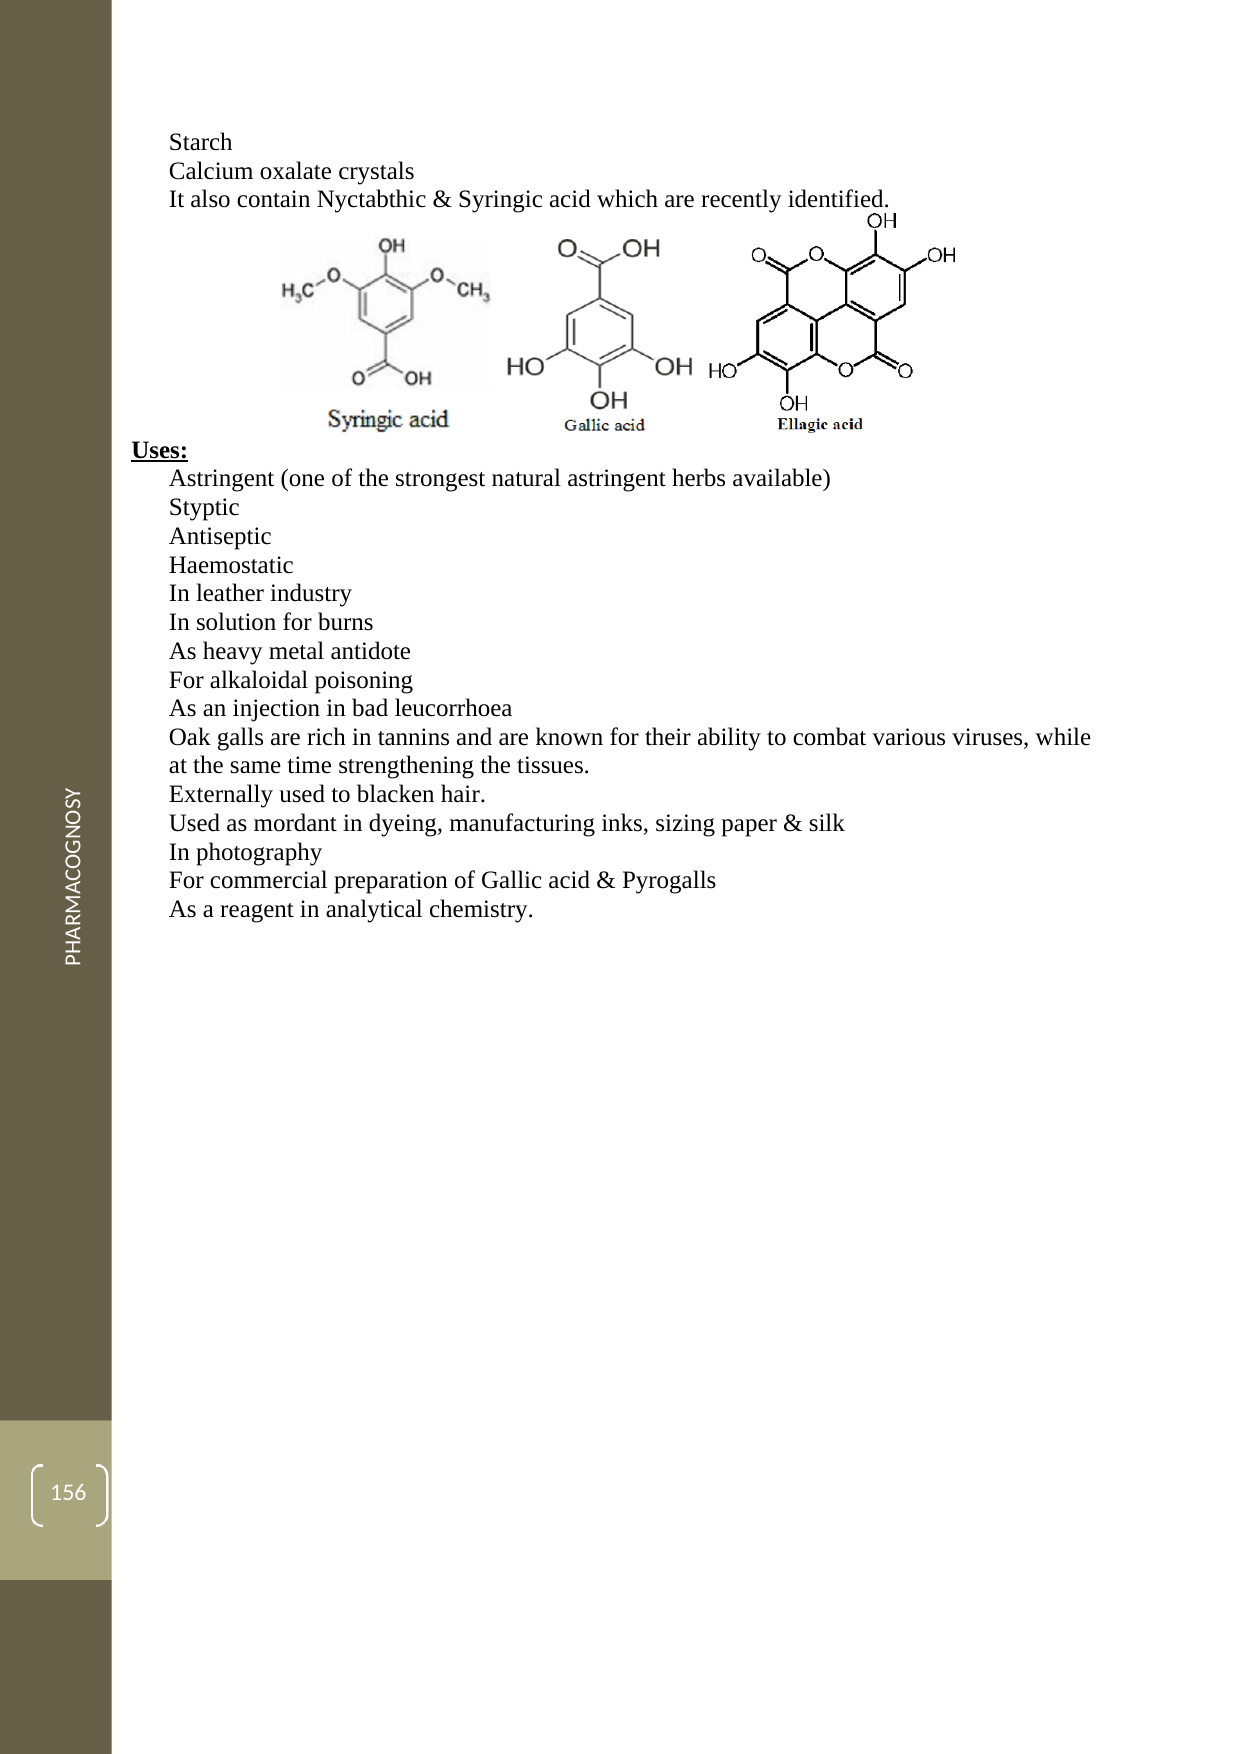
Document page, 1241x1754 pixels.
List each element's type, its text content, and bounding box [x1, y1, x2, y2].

list Starch [131, 127, 1106, 156]
list Haemostatic [131, 550, 1106, 578]
list For commercial preparation of Gallic acid & Pyrogalls [131, 866, 1106, 894]
picture [275, 213, 961, 435]
list In solution for burns [131, 607, 1106, 636]
list Astringent (one of the strongest natural astringent herbs available) [131, 464, 1106, 492]
list Externally used to blacken hair. [131, 779, 1106, 808]
list Used as mordant in dyeing, manufacturing inks, sizing paper & silk [131, 808, 1106, 837]
list Oak galls are rich in tannins and are known for their ability to combat various viruses, while at the same time strengthening the tissues. [131, 723, 1106, 779]
list As an injection in bad leucorrhoea [131, 693, 1106, 722]
list As heavy metal antidote [131, 636, 1106, 665]
list In leather industry [131, 578, 1106, 607]
text 156 [50, 1477, 87, 1506]
table_header PHARMACOGNOSY [58, 787, 86, 966]
list As a reagent in analytical chemistry. [131, 894, 1106, 923]
list It also contain Nyctabthic & Syringic acid which are recently identified. [131, 184, 1106, 213]
list In photography [131, 837, 1106, 866]
list Styptic [131, 492, 1106, 521]
list For alkaloidal poisoning [131, 665, 1106, 693]
text Uses: [131, 435, 1106, 464]
picture [0, 0, 112, 1754]
list Antiseptic [131, 521, 1106, 550]
list Calcium oxalate crystals [131, 156, 1106, 184]
